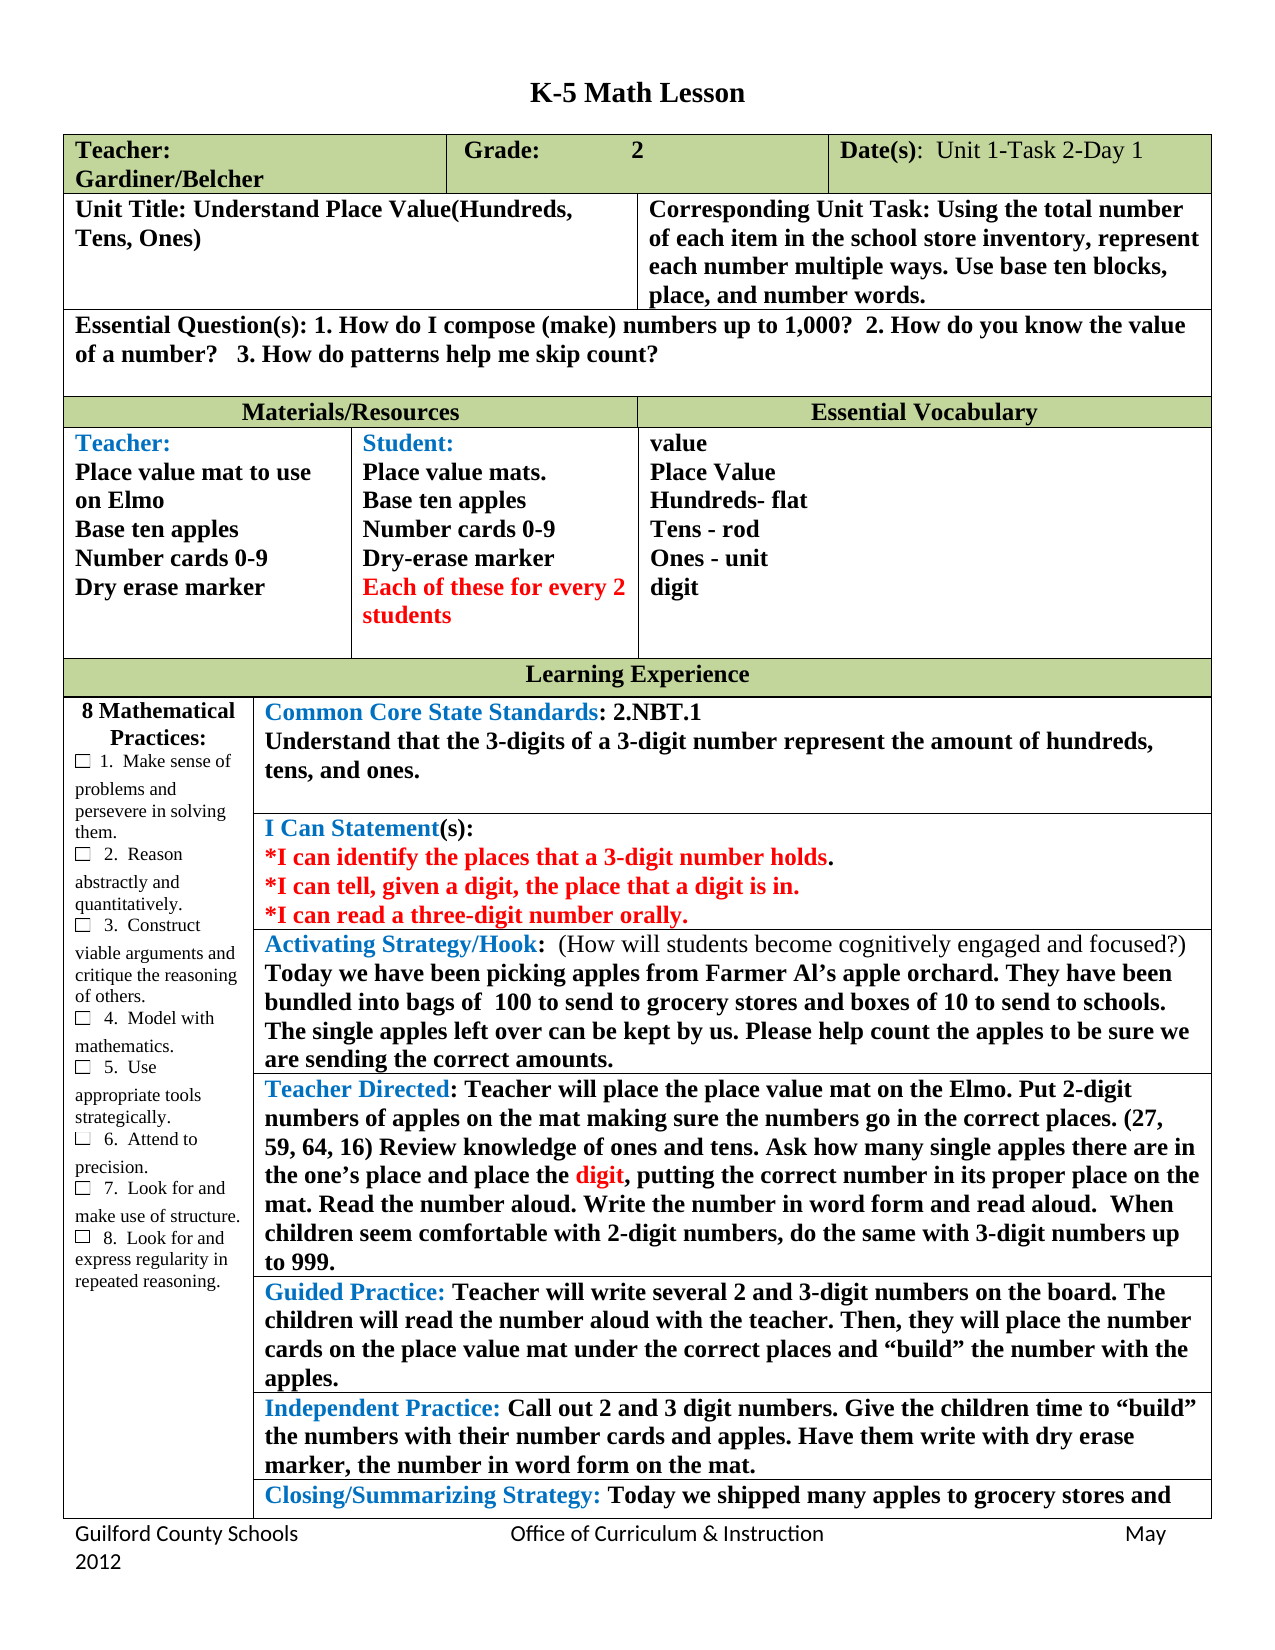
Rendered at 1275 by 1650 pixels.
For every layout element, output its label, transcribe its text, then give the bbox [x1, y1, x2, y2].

table_header Teacher: Gardiner/Belcher [64, 135, 446, 193]
table_cell Common Core State Standards: 2.NBT.1 Understand that the 3-digits of a 3-digit number represent the amount of hundreds, tens, and ones. [254, 698, 1211, 812]
picture [75, 754, 91, 768]
table_cell I Can Statement(s): *I can identify the places that a 3-digit number holds. *I can tell, given a digit, the place that a digit is in. *I can read a three-digit number orally. [254, 814, 1211, 928]
table_cell Essential Vocabulary [638, 397, 1211, 427]
table_cell value Place Value Hundreds- flat Tens - rod Ones - unit digit [639, 428, 1211, 658]
picture [75, 918, 91, 932]
table_header Date(s): Unit 1-Task 2-Day 1 [829, 135, 1211, 193]
picture [75, 1181, 91, 1195]
table_cell Teacher Directed: Teacher will place the place value mat on the Elmo. Put 2-digit numbers of apples on the mat making sure the numbers go in the correct places. (27, 59, 64, 16) Review knowledge of ones and tens. Ask how many single apples there are in the one’s place and place the digit, putting the correct number in its proper place on the mat. Read the number aloud. Write the number in word form and read aloud. When children seem comfortable with 2-digit numbers, do the same with 3-digit numbers up to 999. [254, 1074, 1211, 1276]
picture [75, 1132, 91, 1145]
table_cell Teacher: Place value mat to use on Elmo Base ten apples Number cards 0-9 Dry erase marker [64, 428, 351, 658]
table_cell Student: Place value mats. Base ten apples Number cards 0-9 Dry-erase marker Each of these for every 2 students [352, 428, 638, 658]
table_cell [254, 1480, 1211, 1518]
table_cell Corresponding Unit Task: Using the total number of each item in the school store inventory, represent each number multiple ways. Use base ten blocks, place, and number words. [638, 194, 1211, 309]
table_cell Unit Title: Understand Place Value(Hundreds, Tens, Ones) [64, 194, 637, 309]
table_cell 8 Mathematical Practices: 1. Make sense of problems and persevere in solving them. 2. Reason abstractly and quantitatively. 3. Construct viable arguments and critique the reasoning of others. 4. Model with mathematics. 5. Use appropriate tools strategically. 6. Attend to precision. 7. Look for and make use of structure. 8. Look for and express regularity in repeated reasoning. [64, 698, 253, 1518]
picture [75, 1060, 91, 1074]
table_cell Independent Practice: Call out 2 and 3 digit numbers. Give the children time to “build” the numbers with their number cards and apples. Have them write with dry erase marker, the number in word form on the mat. [254, 1393, 1211, 1479]
table_cell Essential Question(s): 1. How do I compose (make) numbers up to 1,000? 2. How do you know the value of a number? 3. How do patterns help me skip count? [64, 310, 1211, 396]
table_cell Guided Practice: Teacher will write several 2 and 3-digit numbers on the board. The children will read the number aloud with the teacher. Then, they will place the number cards on the place value mat under the correct places and “build” the number with the apples. [254, 1277, 1211, 1392]
text K-5 Math Lesson [75, 75, 1200, 108]
table_cell Materials/Resources [64, 397, 637, 427]
picture [75, 1011, 91, 1025]
table_cell Learning Experience [64, 659, 1211, 696]
table_cell Activating Strategy/Hook: (How will students become cognitively engaged and focused?) Today we have been picking apples from Farmer Al’s apple orchard. They have been bundled into bags of 100 to send to grocery stores and boxes of 10 to send to schools. The single apples left over can be kept by us. Please help count the apples to be sure we are sending the correct amounts. [254, 930, 1211, 1073]
table_header Grade: 2 [447, 135, 828, 193]
picture [75, 847, 91, 861]
